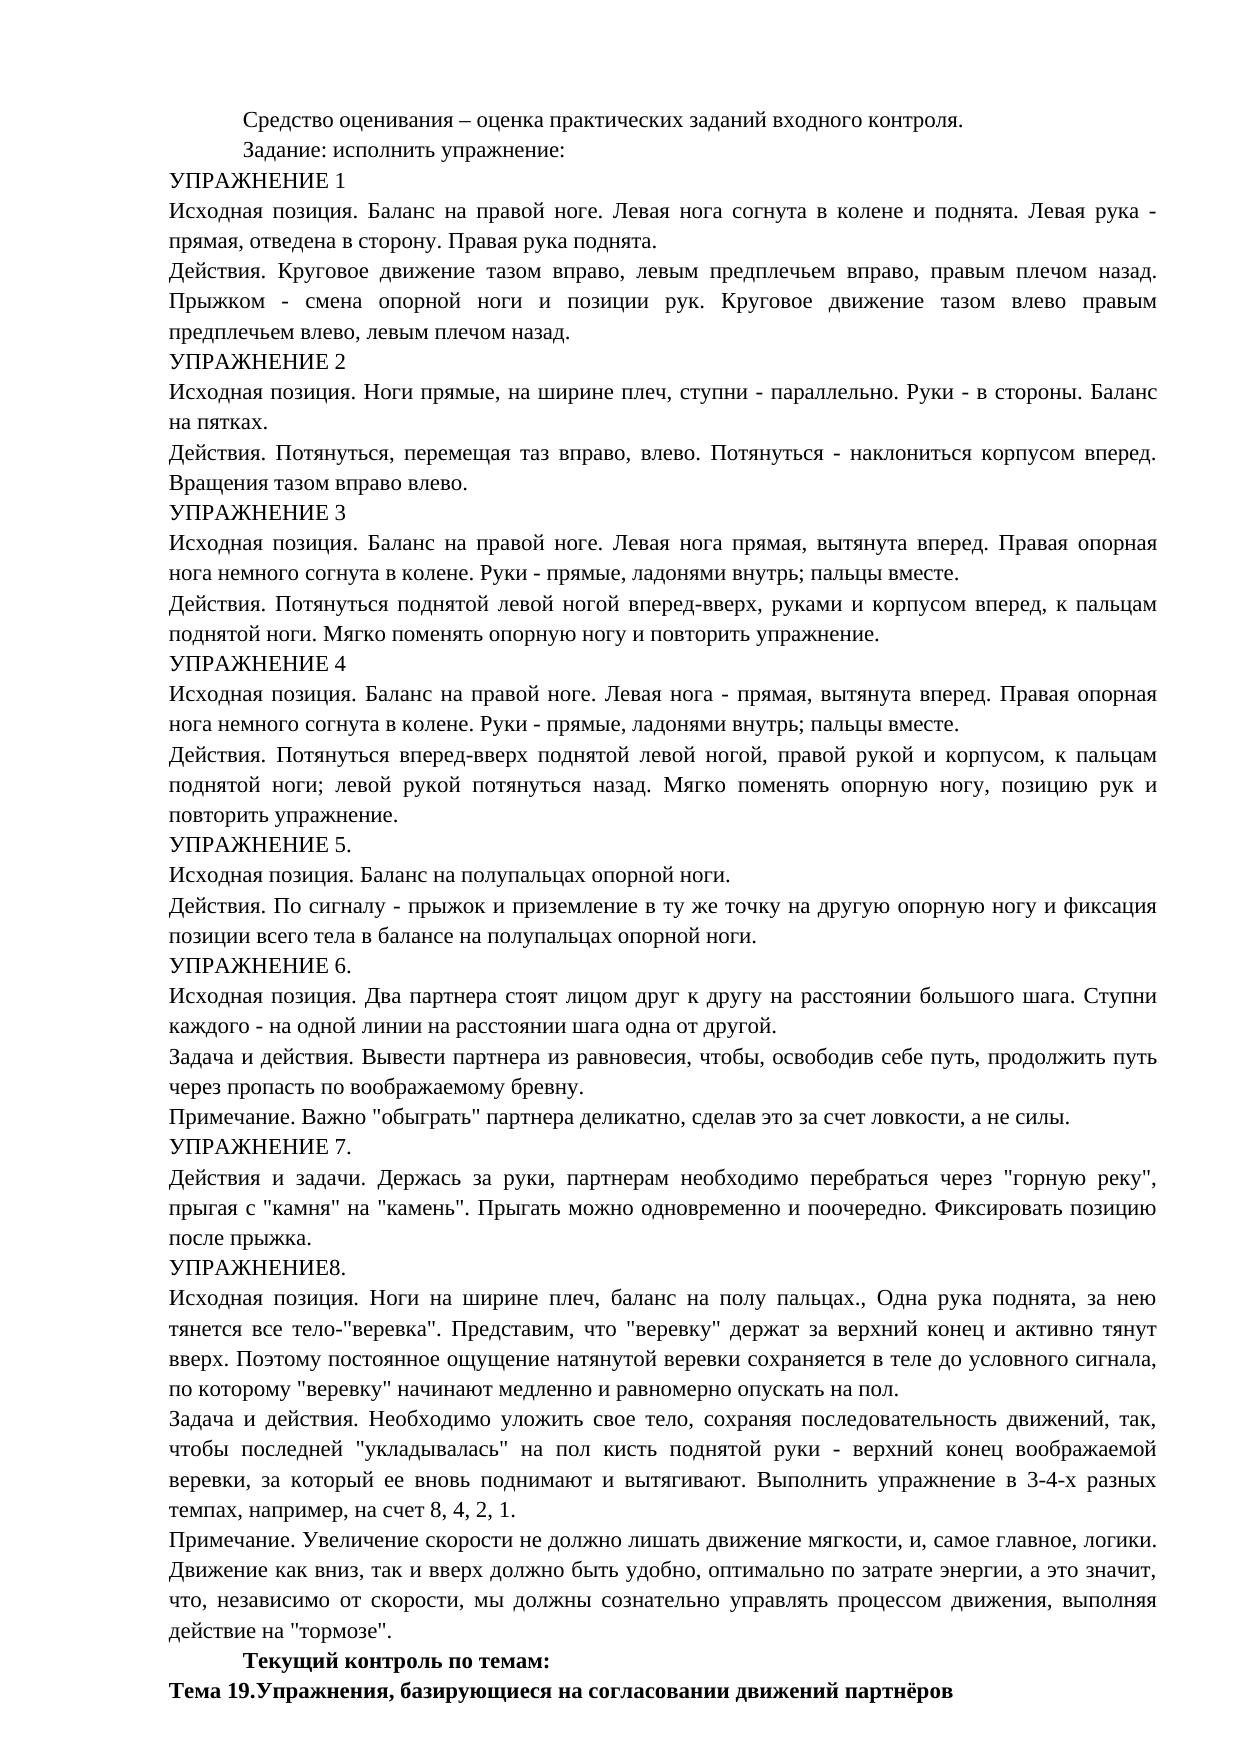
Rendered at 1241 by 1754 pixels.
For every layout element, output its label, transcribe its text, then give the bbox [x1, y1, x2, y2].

text Тема 19.Упражнения, базирующиеся на согласовании движений партнёров [169, 1677, 1159, 1703]
text УПРАЖНЕНИЕ 6. [169, 952, 1159, 978]
text Исходная позиция. Ноги прямые, на ширине плеч, ступни - параллельно. Руки - в стороны. Баланс на пятках. [169, 378, 1159, 435]
text Действия. Круговое движение тазом вправо, левым предплечьем вправо, правым плечом назад. Прыжком - смена опорной ноги и позиции рук. Круговое движение тазом влево правым предплечьем влево, левым плечом назад. [169, 257, 1159, 344]
text Задача и действия. Необходимо уложить свое тело, сохраняя последовательность движений, так, чтобы последней "укладывалась" на пол кисть поднятой руки - верхний конец воображаемой веревки, за который ее вновь поднимают и вытягивают. Выполнить упражнение в 3-4-х разных темпах, например, на счет 8, 4, 2, 1. [169, 1405, 1159, 1522]
text Текущий контроль по темам: [169, 1647, 1159, 1673]
text Задание: исполнить упражнение: [169, 136, 1159, 163]
text Средство оценивания – оценка практических заданий входного контроля. [169, 106, 1159, 133]
text Действия. По сигналу - прыжок и приземление в ту же точку на другую опорную ногу и фиксация позиции всего тела в балансе на полупальцах опорной ноги. [169, 892, 1159, 948]
text Действия. Потянуться вперед-вверх поднятой левой ногой, правой рукой и корпусом, к пальцам поднятой ноги; левой рукой потянуться назад. Мягко поменять опорную ногу, позицию рук и повторить упражнение. [169, 741, 1159, 827]
text УПРАЖНЕНИЕ 2 [169, 348, 1159, 374]
text Действия. Потянуться поднятой левой ногой вперед-вверх, руками и корпусом вперед, к пальцам поднятой ноги. Мягко поменять опорную ногу и повторить упражнение. [169, 589, 1159, 646]
text Исходная позиция. Баланс на правой ноге. Левая нога - прямая, вытянута вперед. Правая опорная нога немного согнута в колене. Руки - прямые, ладонями внутрь; пальцы вместе. [169, 680, 1159, 737]
text УПРАЖНЕНИЕ 7. [169, 1133, 1159, 1160]
text Исходная позиция. Ноги на ширине плеч, баланс на полу пальцах., Одна рука поднята, за нею тянется все тело-"веревка". Представим, что "веревку" держат за верхний конец и активно тянут вверх. Поэтому постоянное ощущение натянутой веревки сохраняется в теле до условного сигнала, по которому "веревку" начинают медленно и равномерно опускать на пол. [169, 1284, 1159, 1401]
text Действия и задачи. Держась за руки, партнерам необходимо перебраться через "горную реку", прыгая с "камня" на "камень". Прыгать можно одновременно и поочередно. Фиксировать позицию после прыжка. [169, 1163, 1159, 1250]
text УПРАЖНЕНИЕ8. [169, 1254, 1159, 1281]
text Действия. Потянуться, перемещая таз вправо, влево. Потянуться - наклониться корпусом вперед. Вращения тазом вправо влево. [169, 438, 1159, 495]
text Примечание. Важно "обыграть" партнера деликатно, сделав это за счет ловкости, а не силы. [169, 1103, 1159, 1129]
text УПРАЖНЕНИЕ 1 [169, 167, 1159, 193]
text Исходная позиция. Два партнера стоят лицом друг к другу на расстоянии большого шага. Ступни каждого - на одной линии на расстоянии шага одна от другой. [169, 982, 1159, 1039]
text Исходная позиция. Баланс на правой ноге. Левая нога согнута в колене и поднята. Левая рука - прямая, отведена в сторону. Правая рука поднята. [169, 197, 1159, 253]
text Примечание. Увеличение скорости не должно лишать движение мягкости, и, самое главное, логики. Движение как вниз, так и вверх должно быть удобно, оптимально по затрате энергии, а это значит, что, независимо от скорости, мы должны сознательно управлять процессом движения, выполняя действие на "тормозе". [169, 1526, 1159, 1643]
text Задача и действия. Вывести партнера из равновесия, чтобы, освободив себе путь, продолжить путь через пропасть по воображаемому бревну. [169, 1043, 1159, 1099]
text УПРАЖНЕНИЕ 4 [169, 650, 1159, 676]
text УПРАЖНЕНИЕ 5. [169, 831, 1159, 858]
text Исходная позиция. Баланс на правой ноге. Левая нога прямая, вытянута вперед. Правая опорная нога немного согнута в колене. Руки - прямые, ладонями внутрь; пальцы вместе. [169, 529, 1159, 586]
text УПРАЖНЕНИЕ 3 [169, 499, 1159, 525]
text Исходная позиция. Баланс на полупальцах опорной ноги. [169, 861, 1159, 888]
